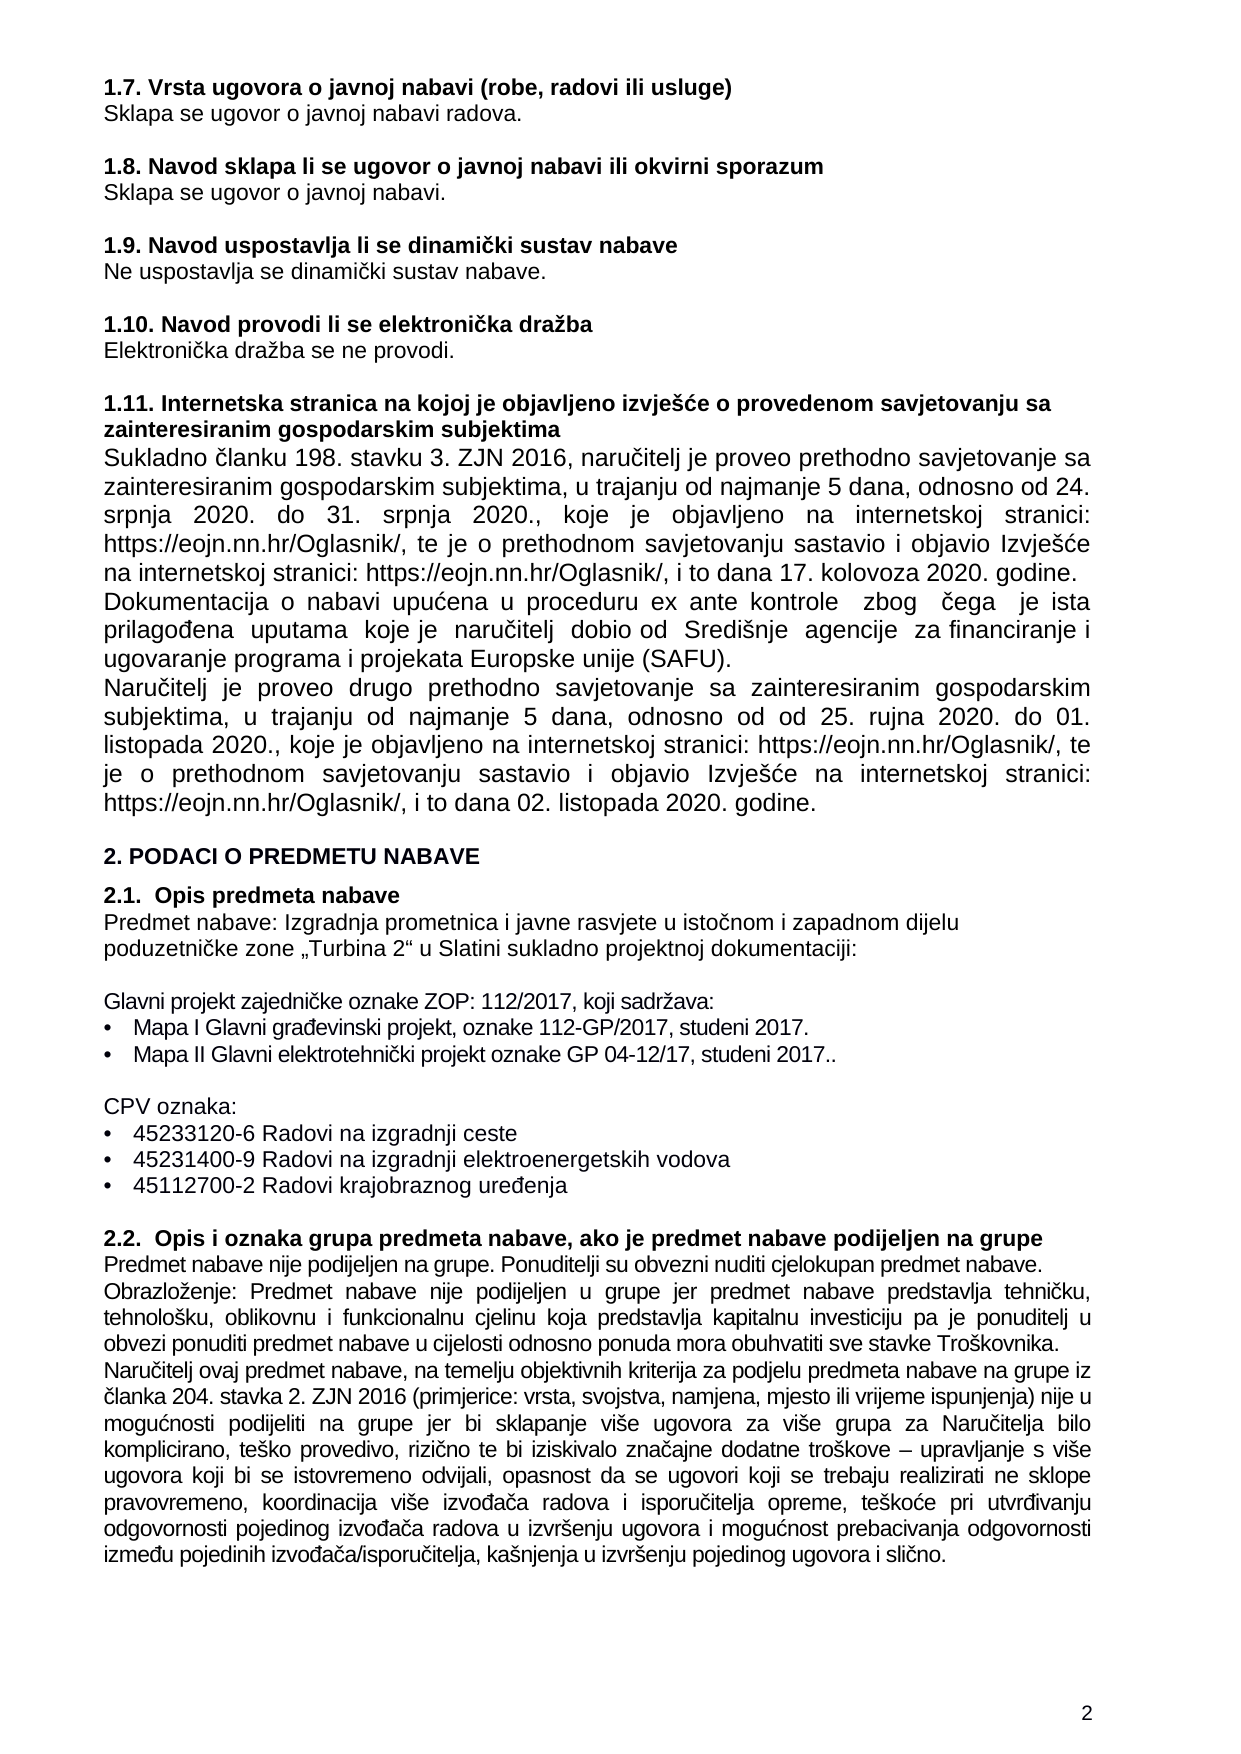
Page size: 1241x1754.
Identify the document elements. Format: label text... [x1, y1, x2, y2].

text Elektronička dražba se ne provodi. [103, 337, 1092, 364]
text 1.10. Navod provodi li se elektronička dražba [103, 311, 1092, 337]
text • 45231400-9 Radovi na izgradnji elektroenergetskih vodova [103, 1146, 1092, 1172]
text Naručitelj je proveo drugo prethodno savjetovanje sa zainteresiranim gospodarskim subjektima, u trajanju od najmanje 5 dana, odnosno od od 25. rujna 2020. do 01. listopada 2020., koje je objavljeno na internetskoj stranici: https://eojn.nn.hr/Oglasnik/, te je o prethodnom savjetovanju sastavio i objavio Izvješće na internetskoj stranici: https://eojn.nn.hr/Oglasnik/, i to dana 02. listopada 2020. godine. [103, 673, 1092, 817]
text 2. PODACI O PREDMETU NABAVE [103, 843, 1092, 869]
text Obrazloženje: Predmet nabave nije podijeljen u grupe jer predmet nabave predstavlja tehničku, tehnološku, oblikovnu i funkcionalnu cjelinu koja predstavlja kapitalnu investiciju pa je ponuditelj u obvezi ponuditi predmet nabave u cijelosti odnosno ponuda mora obuhvatiti sve stavke Troškovnika. [103, 1278, 1092, 1357]
text 1.7. Vrsta ugovora o javnoj nabavi (robe, radovi ili usluge) [103, 74, 1092, 100]
text Predmet nabave: Izgradnja prometnica i javne rasvjete u istočnom i zapadnom dijelu poduzetničke zone „Turbina 2“ u Slatini sukladno projektnoj dokumentaciji: [103, 909, 1092, 961]
text • 45112700-2 Radovi krajobraznog uređenja [103, 1172, 1092, 1199]
text Naručitelj ovaj predmet nabave, na temelju objektivnih kriterija za podjelu predmeta nabave na grupe iz članka 204. stavka 2. ZJN 2016 (primjerice: vrsta, svojstva, namjena, mjesto ili vrijeme ispunjenja) nije u mogućnosti podijeliti na grupe jer bi sklapanje više ugovora za više grupa za Naručitelja bilo komplicirano, teško provedivo, rizično te bi iziskivalo značajne dodatne troškove – upravljanje s više ugovora koji bi se istovremeno odvijali, opasnost da se ugovori koji se trebaju realizirati ne sklope pravovremeno, koordinacija više izvođača radova i isporučitelja opreme, teškoće pri utvrđivanju odgovornosti pojedinog izvođača radova u izvršenju ugovora i mogućnost prebacivanja odgovornosti između pojedinih izvođača/isporučitelja, kašnjenja u izvršenju pojedinog ugovora i slično. [103, 1357, 1092, 1568]
text 1.9. Navod uspostavlja li se dinamički sustav nabave [103, 232, 1092, 258]
list Mapa II Glavni elektrotehnički projekt oznake GP 04-12/17, studeni 2017.. [103, 1041, 1092, 1067]
text 2.1. Opis predmeta nabave [103, 882, 1092, 909]
text 1.11. Internetska stranica na kojoj je objavljeno izvješće o provedenom savjetovanju sa zainteresiranim gospodarskim subjektima [103, 390, 1092, 443]
text Ne uspostavlja se dinamički sustav nabave. [103, 258, 1092, 285]
text Sukladno članku 198. stavku 3. ZJN 2016, naručitelj je proveo prethodno savjetovanje sa zainteresiranim gospodarskim subjektima, u trajanju od najmanje 5 dana, odnosno od 24. srpnja 2020. do 31. srpnja 2020., koje je objavljeno na internetskoj stranici: https://eojn.nn.hr/Oglasnik/, te je o prethodnom savjetovanju sastavio i objavio Izvješće na internetskoj stranici: https://eojn.nn.hr/Oglasnik/, i to dana 17. kolovoza 2020. godine. [103, 443, 1092, 587]
text Dokumentacija o nabavi upućena u proceduru ex ante kontrole zbog čega je ista prilagođena uputama koje je naručitelj dobio od Središnje agencije za financiranje i ugovaranje programa i projekata Europske unije (SAFU). [103, 587, 1092, 673]
text Glavni projekt zajedničke oznake ZOP: 112/2017, koji sadržava: [103, 988, 1092, 1014]
text Sklapa se ugovor o javnoj nabavi radova. [103, 100, 1092, 127]
text CPV oznaka: [103, 1093, 1092, 1119]
text Predmet nabave nije podijeljen na grupe. Ponuditelji su obvezni nuditi cjelokupan predmet nabave. [103, 1251, 1092, 1278]
text • 45233120-6 Radovi na izgradnji ceste [103, 1119, 1092, 1146]
text 2.2. Opis i oznaka grupa predmeta nabave, ako je predmet nabave podijeljen na grupe [103, 1225, 1092, 1251]
text Sklapa se ugovor o javnoj nabavi. [103, 179, 1092, 206]
list Mapa I Glavni građevinski projekt, oznake 112-GP/2017, studeni 2017. [103, 1014, 1092, 1041]
text 1.8. Navod sklapa li se ugovor o javnoj nabavi ili okvirni sporazum [103, 153, 1092, 179]
